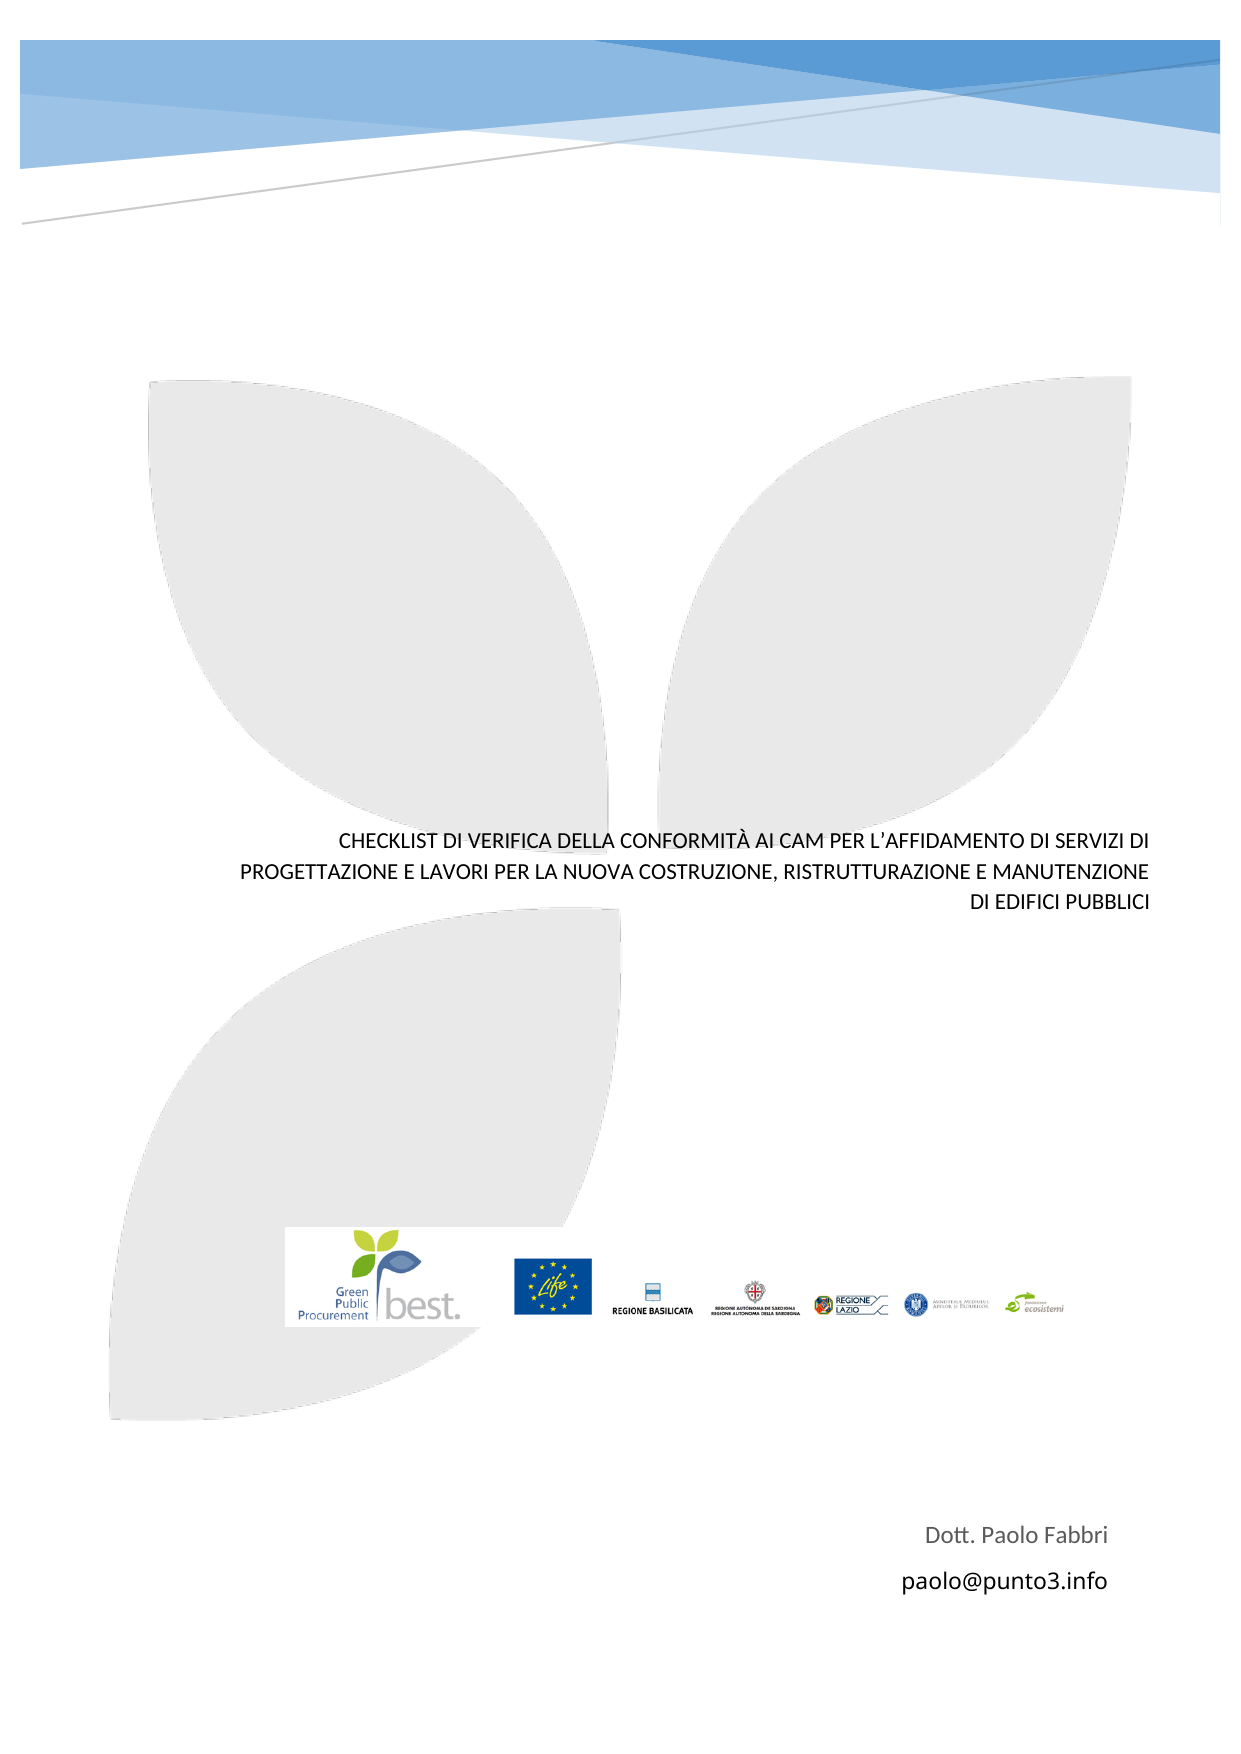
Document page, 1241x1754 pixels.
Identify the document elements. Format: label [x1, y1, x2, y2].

picture [108, 376, 1132, 1421]
picture [20, 40, 1221, 240]
